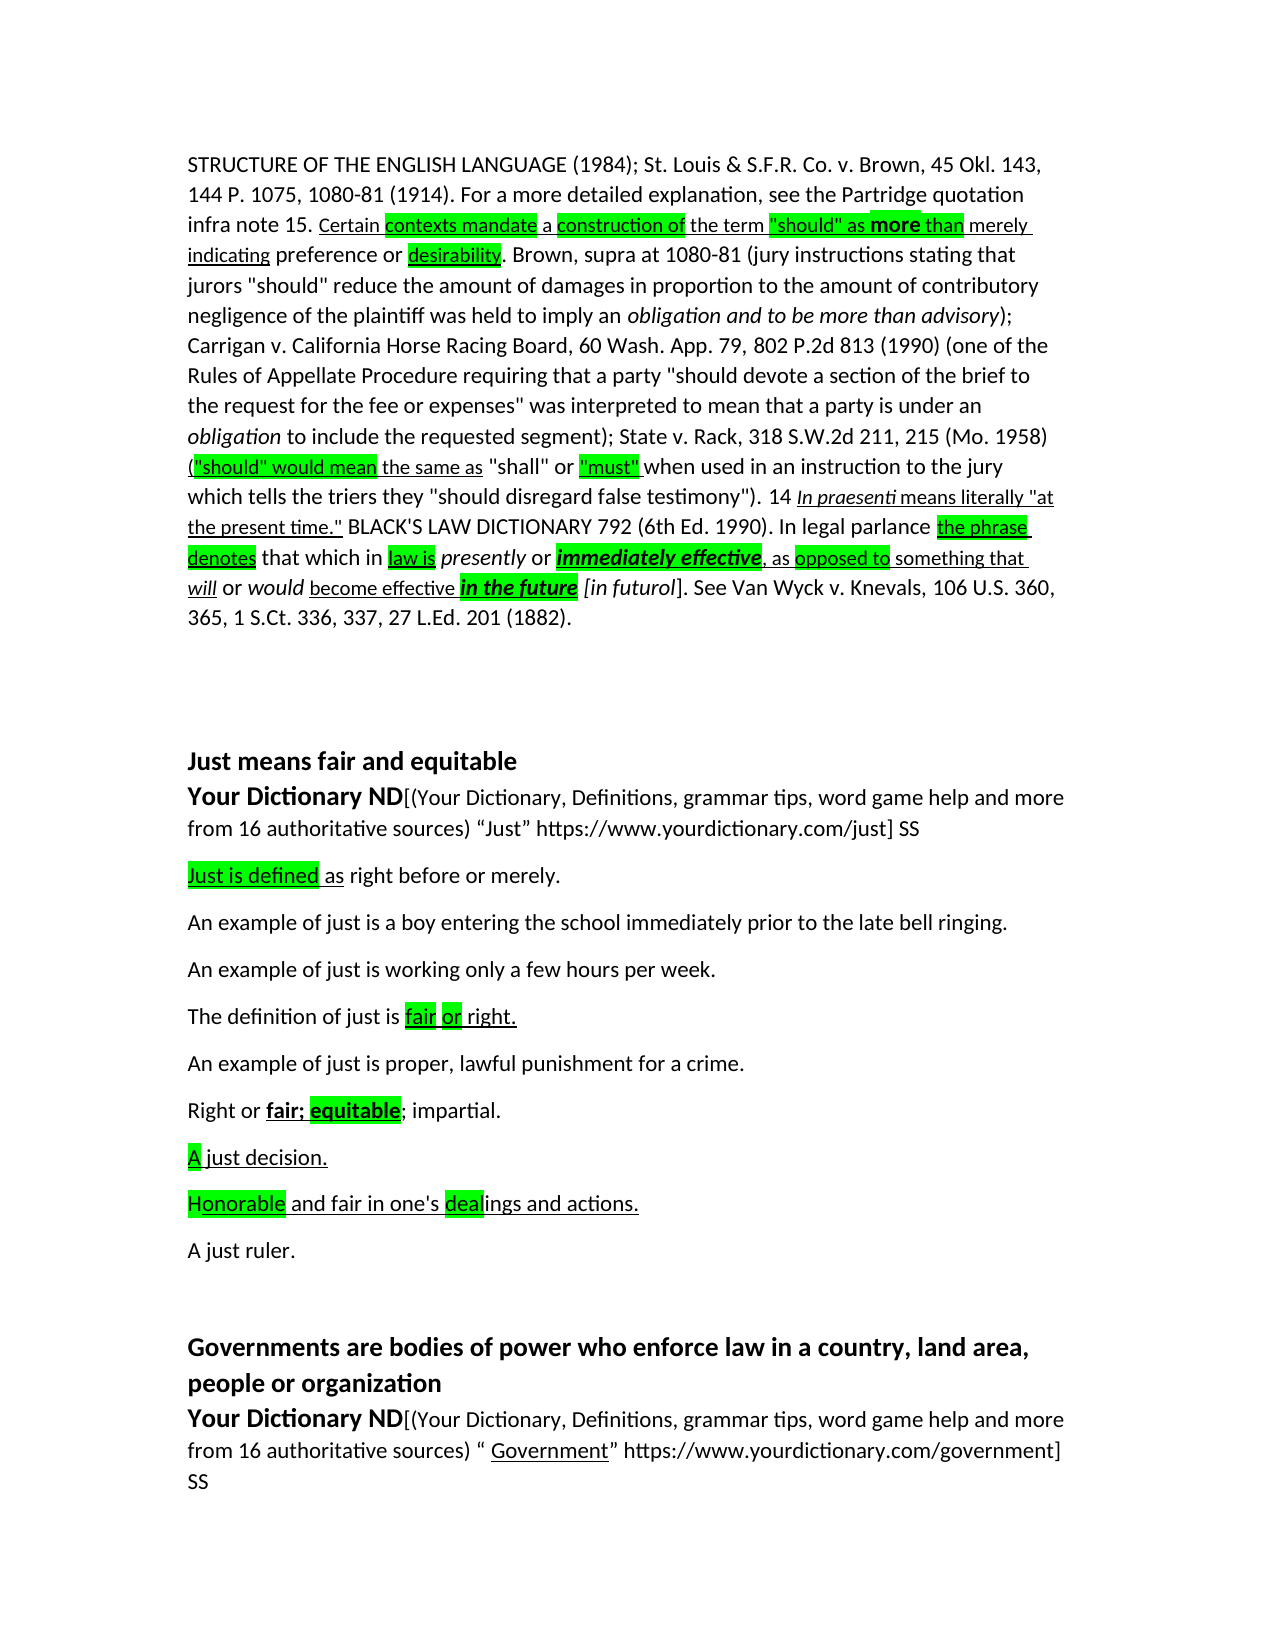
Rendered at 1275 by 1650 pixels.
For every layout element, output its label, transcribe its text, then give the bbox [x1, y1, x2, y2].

text Right or fair; equitable; impartial. [187, 1096, 310, 1124]
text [187, 150, 1057, 631]
text Your Dictionary ND[(Your Dictionary, Definitions, grammar tips, word game help and more from 16 authoritative sources) “Just” https://www.yourdictionary.com/just] SS [187, 779, 1087, 843]
text The definition of just is fair or right. [187, 1002, 405, 1030]
text Honorable and fair in one's dealings and actions. [187, 1189, 1087, 1218]
text A just ruler. [187, 1236, 1087, 1264]
text A just decision. [201, 1143, 1087, 1171]
subtitle Just means fair and equitable [187, 744, 1087, 777]
text Your Dictionary ND[(Your Dictionary, Definitions, grammar tips, word game help and more from 16 authoritative sources) “ Government” https://www.yourdictionary.com/government] SS [187, 1401, 1087, 1495]
text Right or fair; equitable; impartial. [401, 1096, 1087, 1124]
text The definition of just is fair or right. [462, 1002, 1087, 1030]
subtitle Governments are bodies of power who enforce law in a country, land area, people or organization [187, 1330, 1087, 1399]
text An example of just is working only a few hours per week. [187, 955, 1087, 983]
text Just is defined as right before or merely. [319, 861, 1087, 889]
text An example of just is a boy entering the school immediately prior to the late bell ringing. [187, 908, 1087, 936]
text An example of just is proper, lawful punishment for a crime. [187, 1049, 1087, 1077]
